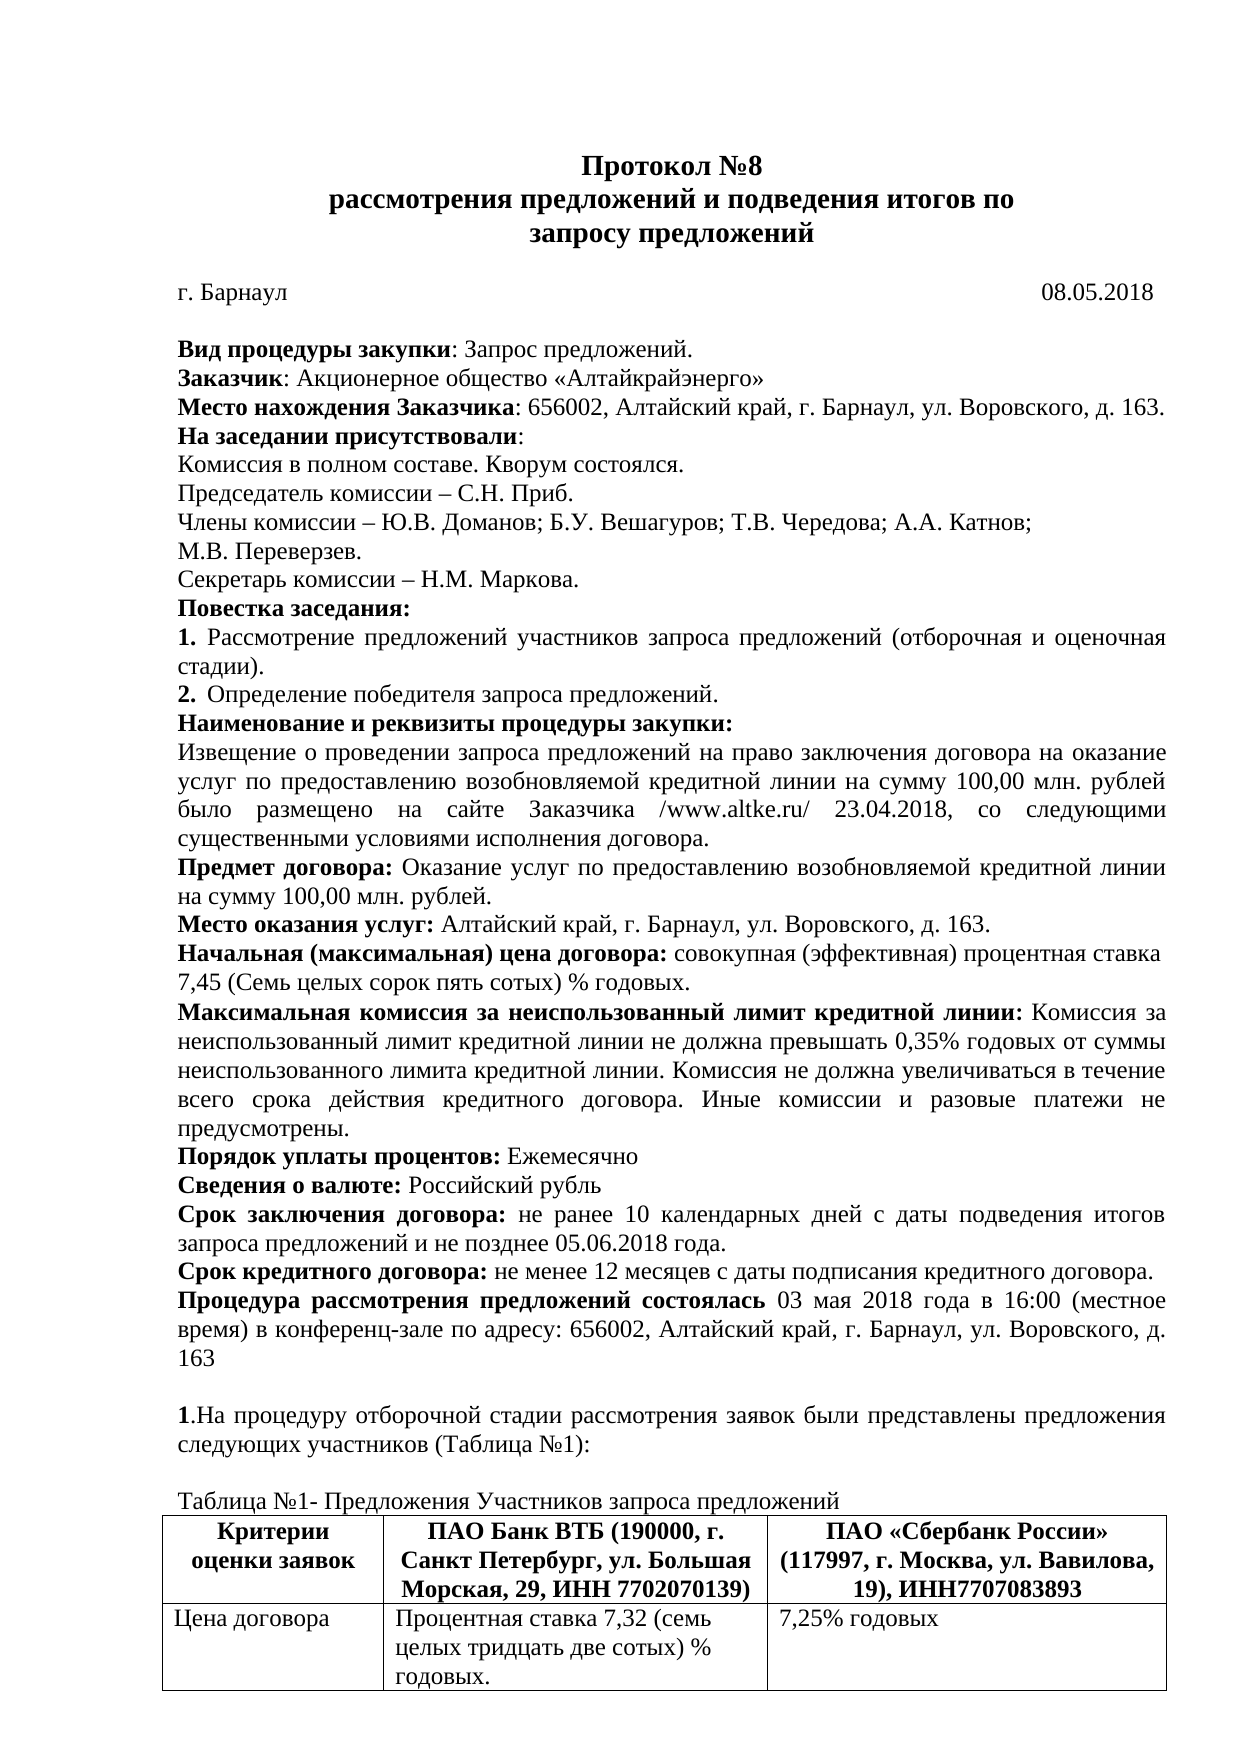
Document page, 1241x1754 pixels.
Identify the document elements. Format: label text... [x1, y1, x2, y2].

text Таблица №1- Предложения Участников запроса предложений [177, 1486, 1166, 1515]
text Начальная (максимальная) цена договора: совокупная (эффективная) процентная ставка 7,45 (Семь целых сорок пять сотых) % годовых. [177, 938, 1166, 996]
text г. Барнаул 08.05.2018 [177, 277, 1166, 306]
text Наименование и реквизиты процедуры закупки: [177, 708, 1166, 737]
text Извещение о проведении запроса предложений на право заключения договора на оказание услуг по предоставлению возобновляемой кредитной линии на сумму 100,00 млн. рублей было размещено на сайте Заказчика /www.altke.ru/ 23.04.2018, со следующими существенными условиями исполнения договора. [177, 737, 1166, 852]
table_cell 7,25% годовых [768, 1604, 1166, 1690]
table_header ПАО «Сбербанк России» (117997, г. Москва, ул. Вавилова, 19), ИНН7707083893 [768, 1516, 1166, 1602]
text Заказчик: Акционерное общество «Алтайкрайэнерго» [177, 363, 1166, 392]
text Протокол №8 [177, 148, 1166, 181]
text Вид процедуры закупки: Запрос предложений. [177, 334, 1166, 363]
text Повестка заседания: [177, 593, 1166, 622]
text Порядок уплаты процентов: Ежемесячно [177, 1141, 1166, 1170]
text Члены комиссии – Ю.В. Доманов; Б.У. Вешагуров; Т.В. Чередова; А.А. Катнов; [177, 507, 1166, 536]
text Предмет договора: Оказание услуг по предоставлению возобновляемой кредитной линии на сумму 100,00 млн. рублей. [177, 852, 1166, 909]
table_cell Цена договора [163, 1604, 383, 1690]
text Место нахождения Заказчика: 656002, Алтайский край, г. Барнаул, ул. Воровского, д. 163. [177, 392, 1166, 421]
text Срок заключения договора: не ранее 10 календарных дней с даты подведения итогов запроса предложений и не позднее 05.06.2018 года. [177, 1199, 1166, 1256]
text М.В. Переверзев. [177, 536, 1166, 564]
text Процедура рассмотрения предложений состоялась 03 мая 2018 года в 16:00 (местное время) в конференц-зале по адресу: 656002, Алтайский край, г. Барнаул, ул. Воровского, д. 163 [177, 1285, 1166, 1371]
list Определение победителя запроса предложений. [177, 679, 1166, 708]
list Рассмотрение предложений участников запроса предложений (отборочная и оценочная стадии). [177, 622, 1166, 679]
text Сведения о валюте: Российский рубль [177, 1170, 1166, 1199]
text Место оказания услуг: Алтайский край, г. Барнаул, ул. Воровского, д. 163. [177, 909, 1166, 938]
table_header ПАО Банк ВТБ (190000, г. Санкт Петербург, ул. Большая Морская, 29, ИНН 7702070139) [384, 1516, 767, 1602]
text рассмотрения предложений и подведения итогов по [177, 181, 1166, 215]
text Председатель комиссии – С.Н. Приб. [177, 478, 1166, 507]
text Срок кредитного договора: не менее 12 месяцев с даты подписания кредитного договора. [177, 1256, 1166, 1285]
table_header Критерии оценки заявок [163, 1516, 383, 1602]
list 1.На процедуру отборочной стадии рассмотрения заявок были представлены предложения следующих участников (Таблица №1): [177, 1400, 1166, 1458]
text Максимальная комиссия за неиспользованный лимит кредитной линии: Комиссия за неиспользованный лимит кредитной линии не должна превышать 0,35% годовых от суммы неиспользованного лимита кредитной линии. Комиссия не должна увеличиваться в течение всего срока действия кредитного договора. Иные комиссии и разовые платежи не предусмотрены. [177, 996, 1166, 1141]
text Секретарь комиссии – Н.М. Маркова. [177, 564, 1166, 593]
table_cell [384, 1604, 767, 1690]
text На заседании присутствовали: [177, 421, 1166, 449]
text Комиссия в полном составе. Кворум состоялся. [177, 449, 1166, 478]
text запросу предложений [177, 215, 1166, 248]
